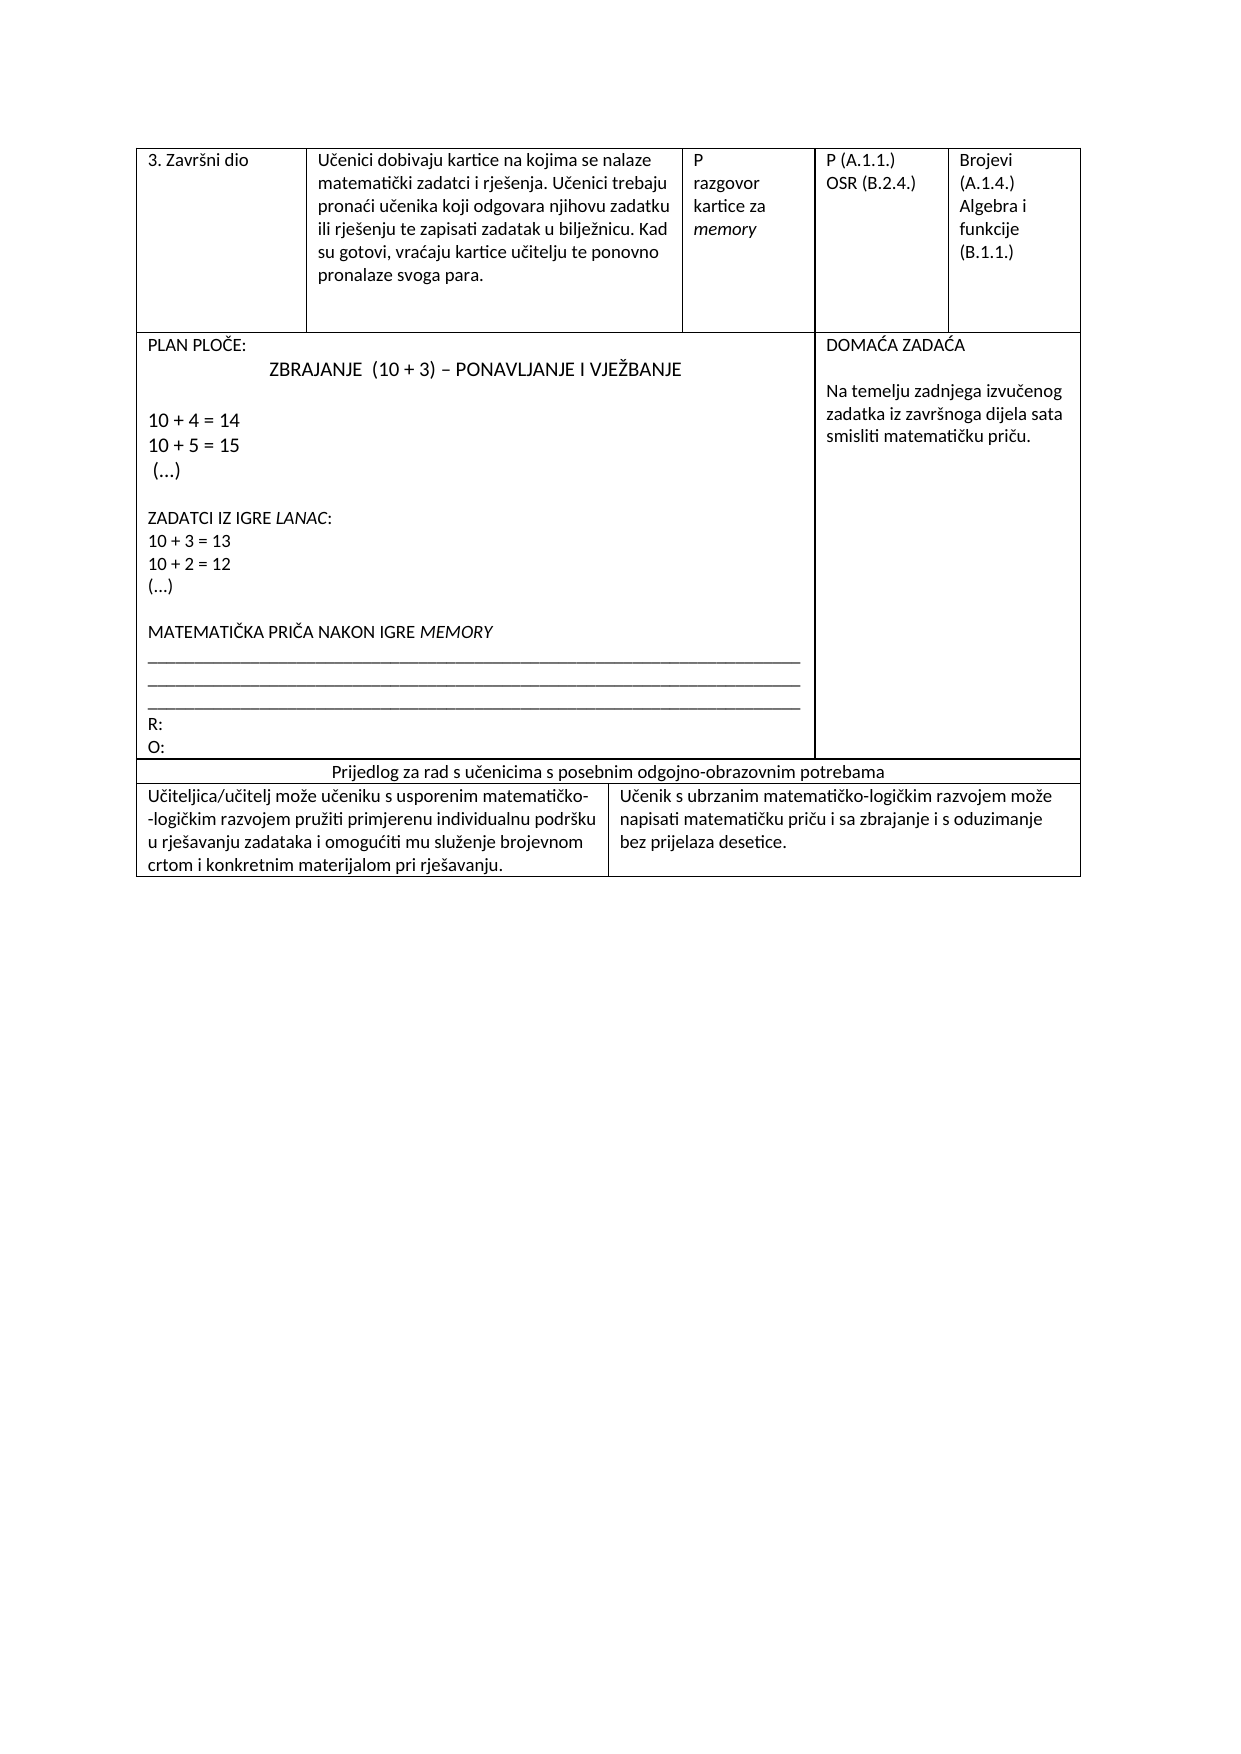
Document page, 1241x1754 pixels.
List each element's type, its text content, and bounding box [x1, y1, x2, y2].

table_cell DOMAĆA ZADAĆA Na temelju zadnjega izvučenog zadatka iz završnoga dijela sata smisliti matematičku priču. [816, 333, 1080, 758]
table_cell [816, 149, 948, 332]
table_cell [137, 149, 306, 332]
table_cell Učiteljica/učitelj može učeniku s usporenim matematičko- -logičkim razvojem pružiti primjerenu individualnu podršku u rješavanju zadataka i omogućiti mu služenje brojevnom crtom i konkretnim materijalom pri rješavanju. [137, 784, 608, 876]
table_cell PLAN PLOČE: ZBRAJANJE (10 + 3) – PONAVLJANJE I VJEŽBANJE 10 + 4 = 14 10 + 5 = 15 (...) ZADATCI IZ IGRE LANAC: 10 + 3 = 13 10 + 2 = 12 (...) MATEMATIČKA PRIČA NAKON IGRE MEMORY __________________________________________________________________________________________________________________________________________________________________________________________________________________ R: O: [137, 333, 814, 758]
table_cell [683, 149, 814, 332]
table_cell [949, 149, 1080, 332]
table_header Prijedlog za rad s učenicima s posebnim odgojno-obrazovnim potrebama [137, 760, 1080, 783]
table_cell Učenik s ubrzanim matematičko-logičkim razvojem može napisati matematičku priču i sa zbrajanje i s oduzimanje bez prijelaza desetice. [609, 784, 1080, 876]
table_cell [307, 149, 682, 332]
